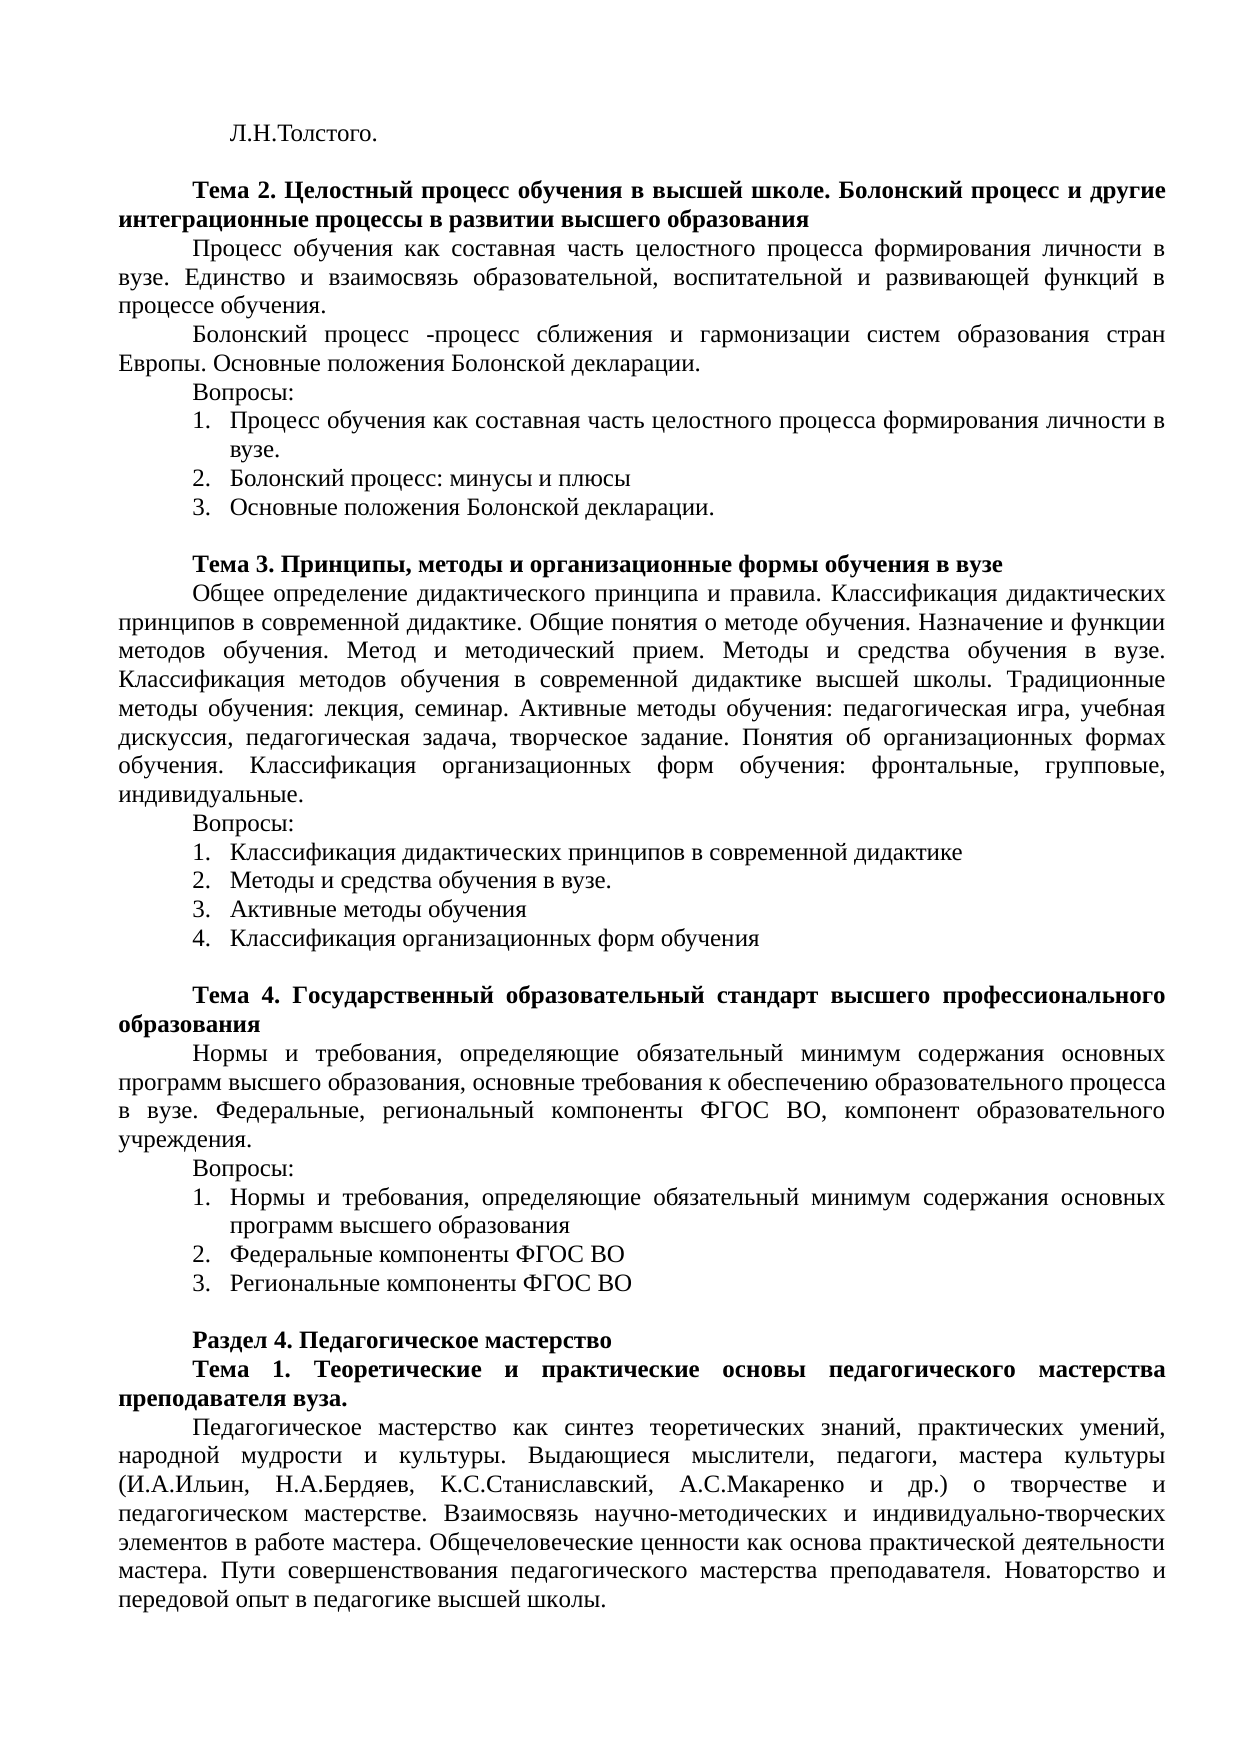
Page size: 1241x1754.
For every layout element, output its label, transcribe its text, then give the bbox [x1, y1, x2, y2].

text Вопросы: [118, 377, 1167, 406]
text Тема 2. Целостный процесс обучения в высшей школе. Болонский процесс и другие интеграционные процессы в развитии высшего образования [118, 176, 1167, 233]
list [192, 118, 1167, 147]
text Болонский процесс -процесс сближения и гармонизации систем образования стран Европы. Основные положения Болонской декларации. [118, 319, 1167, 377]
list Болонский процесс: минусы и плюсы [192, 463, 1167, 492]
list Процесс обучения как составная часть целостного процесса формирования личности в вузе. [192, 406, 1167, 463]
text Педагогическое мастерство как синтез теоретических знаний, практических умений, народной мудрости и культуры. Выдающиеся мыслители, педагоги, мастера культуры (И.А.Ильин, Н.А.Бердяев, К.С.Станиславский, А.С.Макаренко и др.) о творчестве и педагогическом мастерстве. Взаимосвязь научно-методических и индивидуально-творческих элементов в работе мастера. Общечеловеческие ценности как основа практической деятельности мастера. Пути совершенствования педагогического мастерства преподавателя. Новаторство и передовой опыт в педагогике высшей школы. [118, 1412, 1167, 1613]
list Классификация дидактических принципов в современной дидактике [192, 837, 1167, 866]
list Методы и средства обучения в вузе. [192, 866, 1167, 894]
text Вопросы: [118, 808, 1167, 837]
text Общее определение дидактического принципа и правила. Классификация дидактических принципов в современной дидактике. Общие понятия о методе обучения. Назначение и функции методов обучения. Метод и методический прием. Методы и средства обучения в вузе. Классификация методов обучения в современной дидактике высшей школы. Традиционные методы обучения: лекция, семинар. Активные методы обучения: педагогическая игра, учебная дискуссия, педагогическая задача, творческое задание. Понятия об организационных формах обучения. Классификация организационных форм обучения: фронтальные, групповые, индивидуальные. [118, 578, 1167, 808]
list Региональные компоненты ФГОС ВО [192, 1268, 1167, 1297]
list Активные методы обучения [192, 894, 1167, 923]
text Раздел 4. Педагогическое мастерство [118, 1326, 1167, 1354]
text Вопросы: [118, 1153, 1167, 1182]
text Тема 4. Государственный образовательный стандарт высшего профессионального образования [118, 981, 1167, 1038]
list Классификация организационных форм обучения [192, 923, 1167, 952]
text Тема 3. Принципы, методы и организационные формы обучения в вузе [118, 549, 1167, 578]
text Нормы и требования, определяющие обязательный минимум содержания основных программ высшего образования, основные требования к обеспечению образовательного процесса в вузе. Федеральные, региональный компоненты ФГОС ВО, компонент образовательного учреждения. [118, 1038, 1167, 1153]
text Тема 1. Теоретические и практические основы педагогического мастерства преподавателя вуза. [118, 1354, 1167, 1412]
text Процесс обучения как составная часть целостного процесса формирования личности в вузе. Единство и взаимосвязь образовательной, воспитательной и развивающей функций в процессе обучения. [118, 233, 1167, 319]
list Основные положения Болонской декларации. [192, 492, 1167, 521]
list Федеральные компоненты ФГОС ВО [192, 1239, 1167, 1268]
list Нормы и требования, определяющие обязательный минимум содержания основных программ высшего образования [192, 1182, 1167, 1239]
